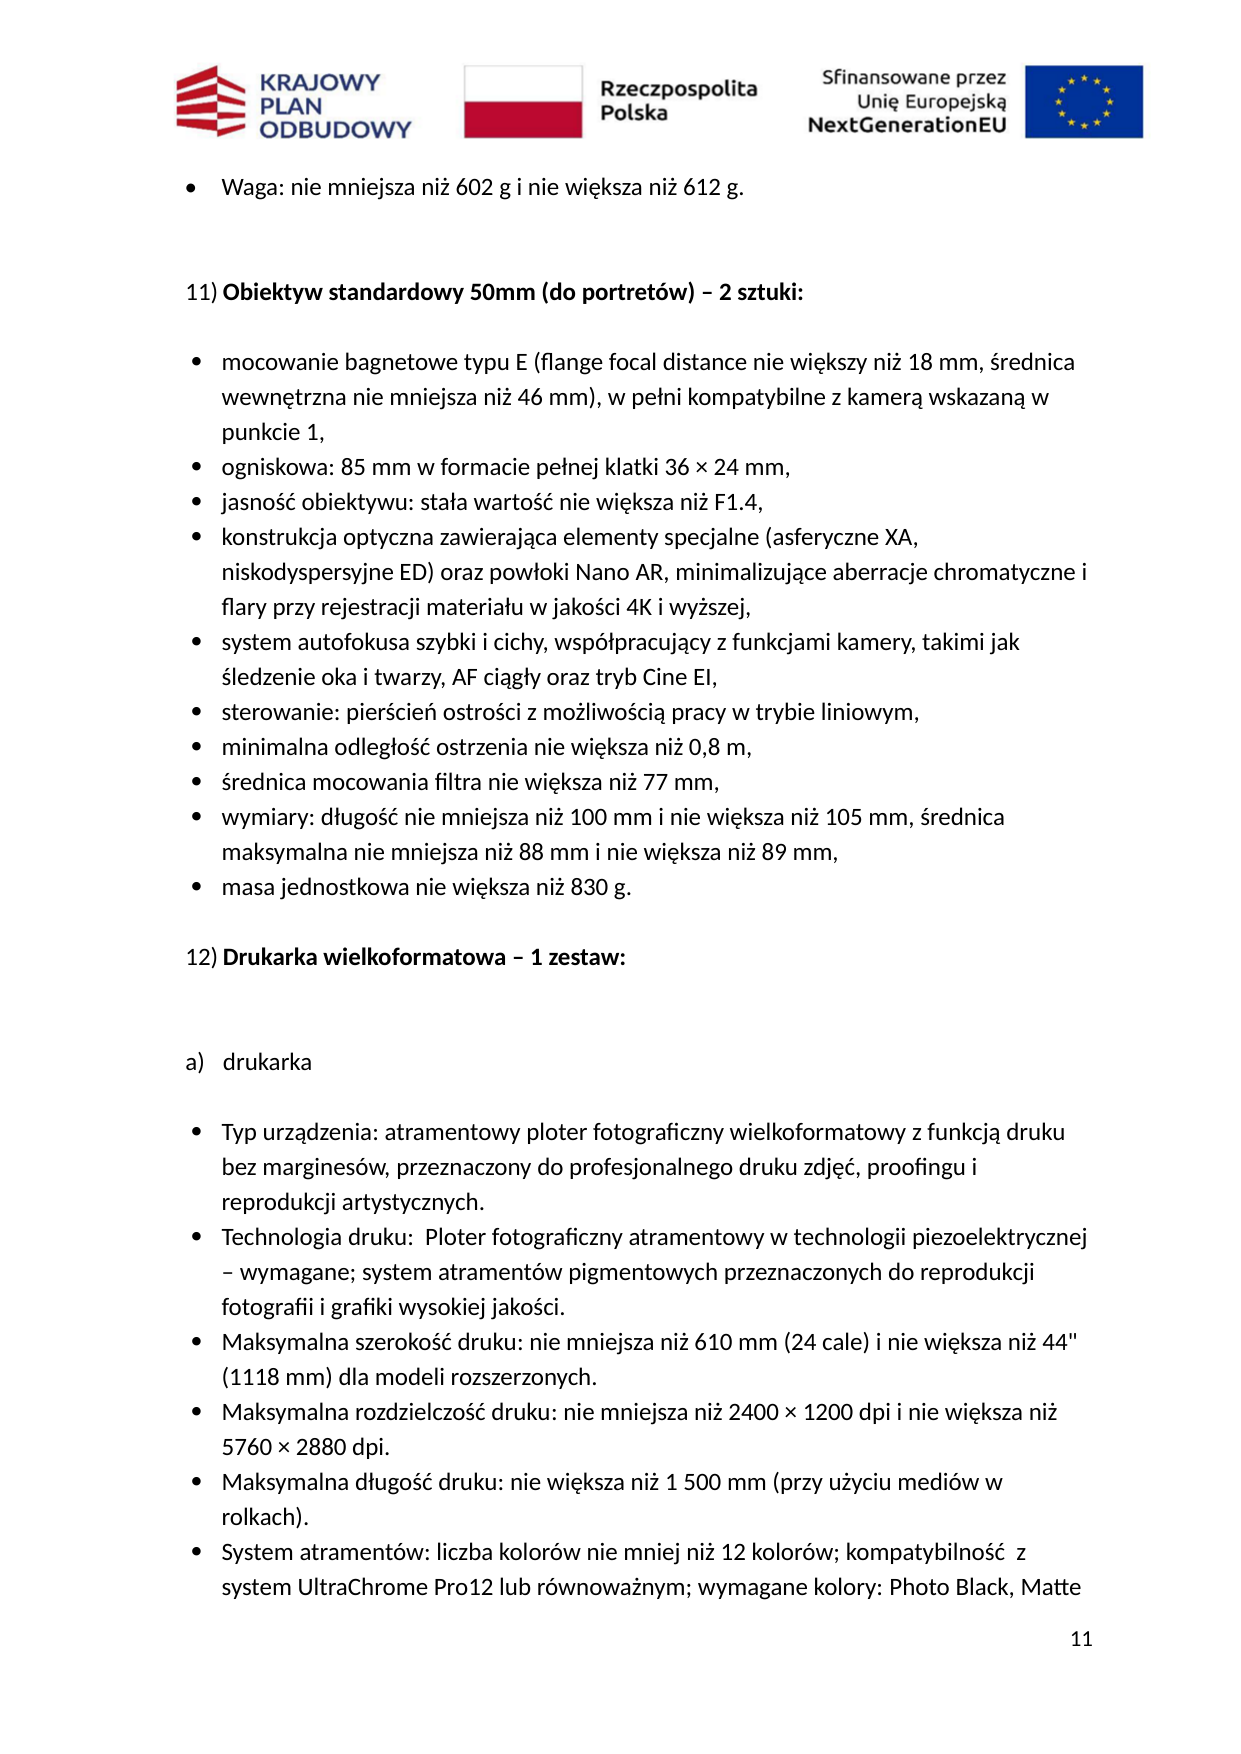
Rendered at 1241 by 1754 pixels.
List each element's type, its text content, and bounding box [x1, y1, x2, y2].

list Maksymalna szerokość druku: nie mniejsza niż 610 mm (24 cale) i nie większa niż 44" (1118 mm) dla modeli rozszerzonych. [192, 1326, 1093, 1392]
picture [147, 42, 1157, 167]
list Technologia druku: Ploter fotograficzny atramentowy w technologii piezoelektrycznej – wymagane; system atramentów pigmentowych przeznaczonych do reprodukcji fotografii i grafiki wysokiej jakości. [192, 1221, 1093, 1322]
list sterowanie: pierścień ostrości z możliwością pracy w trybie liniowym, [192, 696, 1093, 727]
list Maksymalna długość druku: nie większa niż 1 500 mm (przy użyciu mediów w rolkach). [192, 1466, 1093, 1532]
list średnica mocowania filtra nie większa niż 77 mm, [192, 766, 1093, 797]
list masa jednostkowa nie większa niż 830 g. [192, 871, 1093, 902]
list minimalna odległość ostrzenia nie większa niż 0,8 m, [192, 731, 1093, 762]
list Maksymalna rozdzielczość druku: nie mniejsza niż 2400 × 1200 dpi i nie większa niż 5760 × 2880 dpi. [192, 1396, 1093, 1462]
list konstrukcja optyczna zawierająca elementy specjalne (asferyczne XA, niskodyspersyjne ED) oraz powłoki Nano AR, minimalizujące aberracje chromatyczne i flary przy rejestracji materiału w jakości 4K i wyższej, [192, 521, 1093, 622]
list system autofokusa szybki i cichy, współpracujący z funkcjami kamery, takimi jak śledzenie oka i twarzy, AF ciągły oraz tryb Cine EI, [192, 626, 1093, 692]
list drukarka [185, 1046, 1093, 1077]
list jasność obiektywu: stała wartość nie większa niż F1.4, [192, 486, 1093, 517]
list Typ urządzenia: atramentowy ploter fotograficzny wielkoformatowy z funkcją druku bez marginesów, przeznaczony do profesjonalnego druku zdjęć, proofingu i reprodukcji artystycznych. [192, 1116, 1093, 1217]
list Obiektyw standardowy 50mm (do portretów) – 2 sztuki: [185, 276, 1093, 307]
list Drukarka wielkoformatowa – 1 zestaw: [185, 941, 1093, 972]
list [192, 1536, 1093, 1602]
list wymiary: długość nie mniejsza niż 100 mm i nie większa niż 105 mm, średnica maksymalna nie mniejsza niż 88 mm i nie większa niż 89 mm, [192, 801, 1093, 867]
list Waga: nie mniejsza niż 602 g i nie większa niż 612 g. [184, 148, 1093, 202]
list ogniskowa: 85 mm w formacie pełnej klatki 36 × 24 mm, [192, 451, 1093, 482]
list mocowanie bagnetowe typu E (flange focal distance nie większy niż 18 mm, średnica wewnętrzna nie mniejsza niż 46 mm), w pełni kompatybilne z kamerą wskazaną w punkcie 1, [192, 346, 1093, 447]
